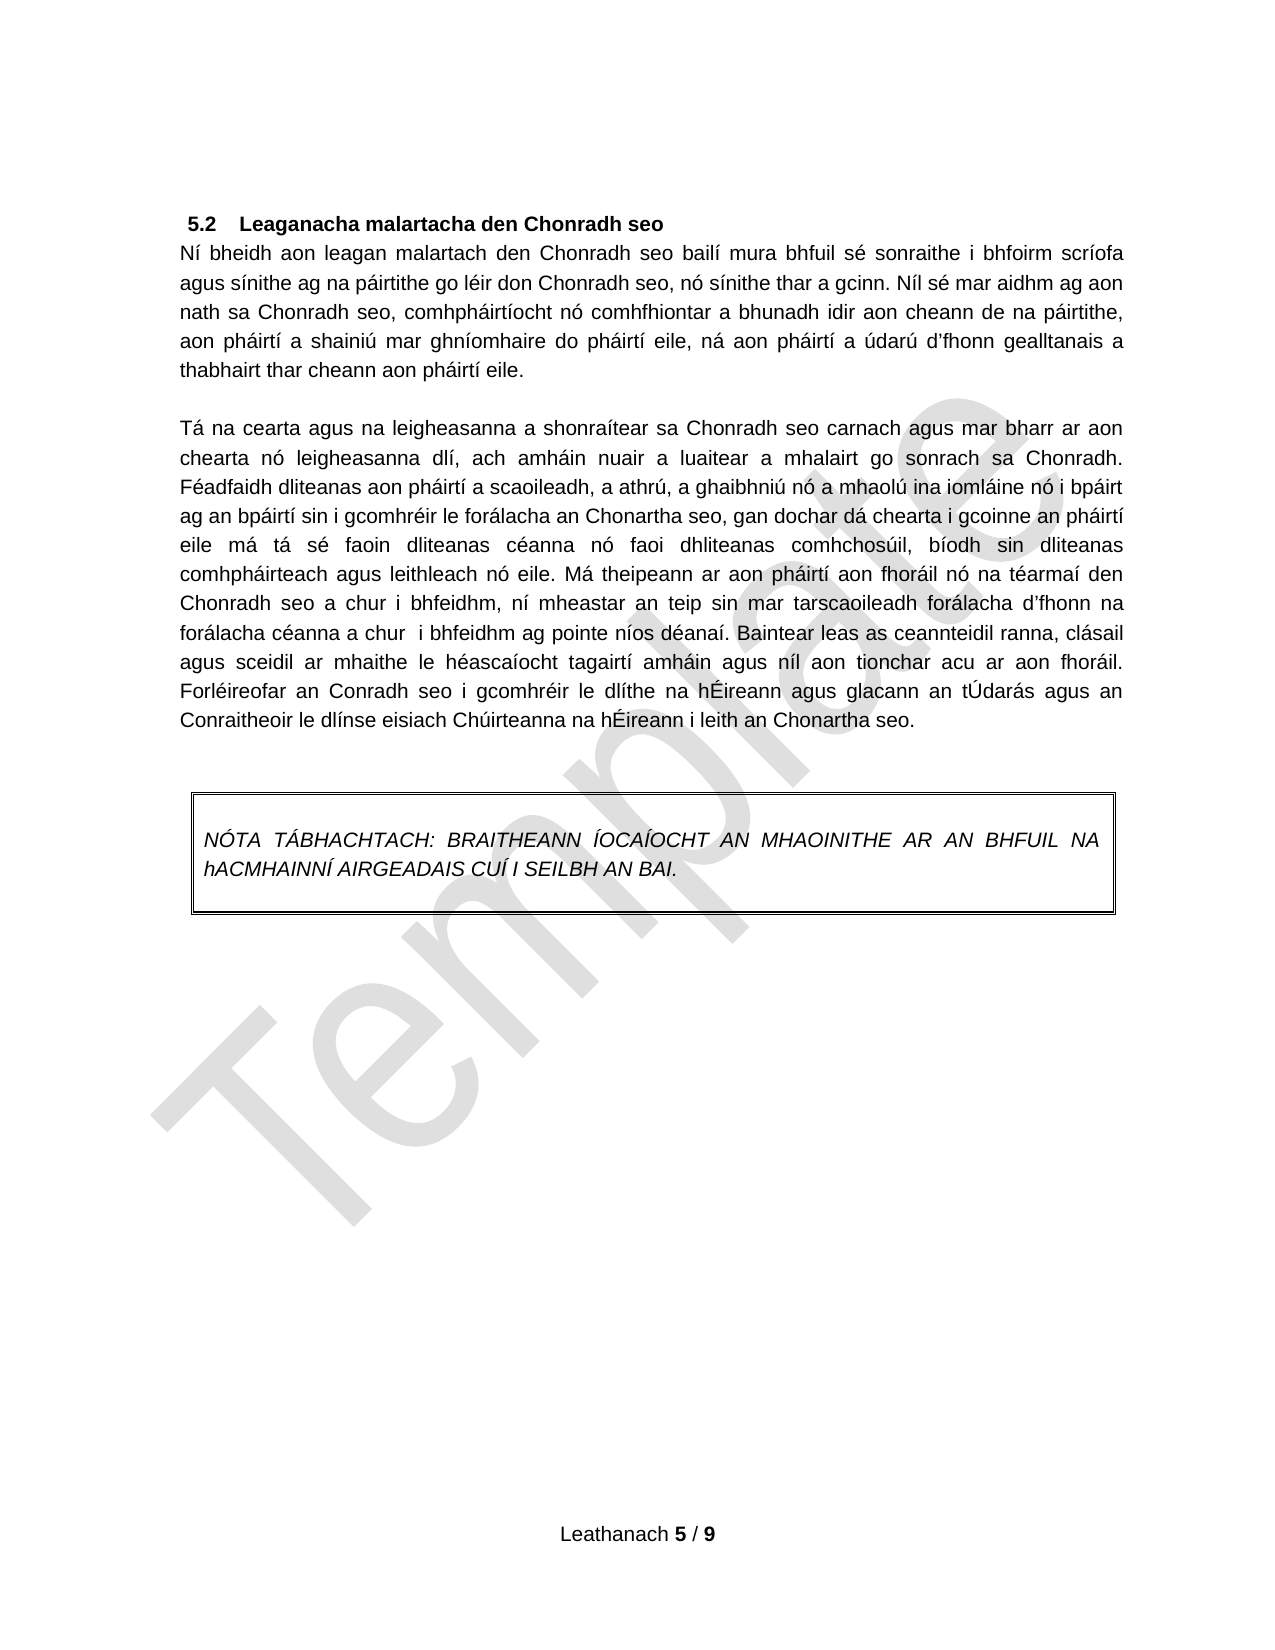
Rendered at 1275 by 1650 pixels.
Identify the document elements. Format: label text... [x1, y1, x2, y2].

table_header NÓTA TÁBHACHTACH: BRAITHEANN ÍOCAÍOCHT AN MHAOINITHE AR AN BHFUIL NA hACMHAINNÍ AIRGEADAIS CUÍ I SEILBH AN BAI. [194, 795, 1113, 911]
text Ní bheidh aon leagan malartach den Chonradh seo bailí mura bhfuil sé sonraithe i bhfoirm scríofa agus sínithe ag na páirtithe go léir don Chonradh seo, nó sínithe thar a gcinn. Níl sé mar aidhm ag aon nath sa Chonradh seo, comhpháirtíocht nó comhfhiontar a bhunadh idir aon cheann de na páirtithe, aon pháirtí a shainiú mar ghníomhaire do pháirtí eile, ná aon pháirtí a údarú d’fhonn gealltanais a thabhairt thar cheann aon pháirtí eile. [179, 237, 1125, 383]
text Tá na cearta agus na leigheasanna a shonraítear sa Chonradh seo carnach agus mar bharr ar aon chearta nó leigheasanna dlí, ach amháin nuair a luaitear a mhalairt go sonrach sa Chonradh. Féadfaidh dliteanas aon pháirtí a scaoileadh, a athrú, a ghaibhniú nó a mhaolú ina iomláine nó i bpáirt ag an bpáirtí sin i gcomhréir le forálacha an Chonartha seo, gan dochar dá chearta i gcoinne an pháirtí eile má tá sé faoin dliteanas céanna nó faoi dhliteanas comhchosúil, bíodh sin dliteanas comhpháirteach agus leithleach nó eile. Má theipeann ar aon pháirtí aon fhoráil nó na téarmaí den Chonradh seo a chur i bhfeidhm, ní mheastar an teip sin mar tarscaoileadh forálacha d’fhonn na forálacha céanna a chur i bhfeidhm ag pointe níos déanaí. Baintear leas as ceannteidil ranna, clásail agus sceidil ar mhaithe le héascaíocht tagairtí amháin agus níl aon tionchar acu ar aon fhoráil. Forléireofar an Conradh seo i gcomhréir le dlíthe na hÉireann agus glacann an tÚdarás agus an Conraitheoir le dlínse eisiach Chúirteanna na hÉireann i leith an Chonartha seo. [179, 412, 1125, 733]
list Leaganacha malartacha den Chonradh seo [187, 208, 1125, 237]
